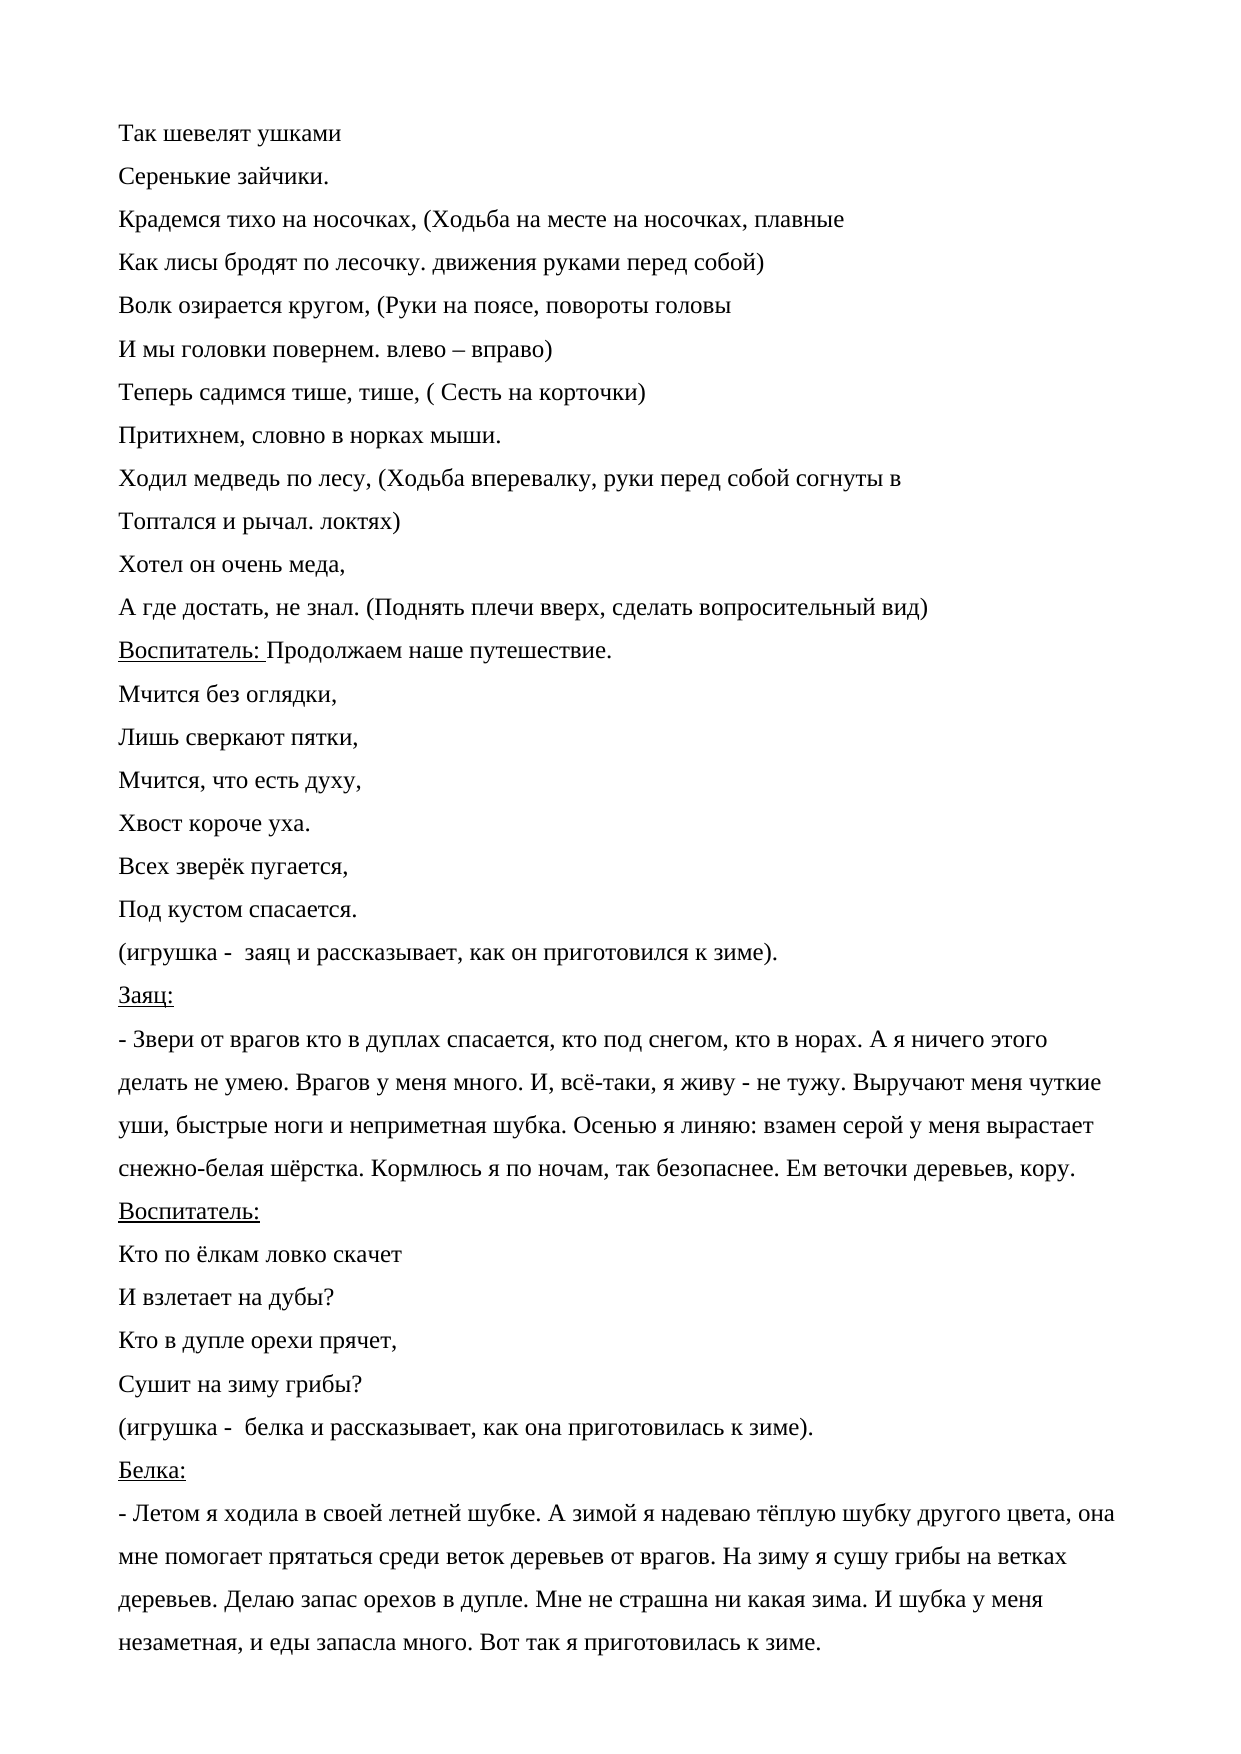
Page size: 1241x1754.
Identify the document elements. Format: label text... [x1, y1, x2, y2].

text Заяц: - Звери от врагов кто в дуплах спасается, кто под снегом, кто в норах. А я ничего этого делать не умею. Врагов у меня много. И, всё-таки, я живу - не тужу. Выручают меня чуткие уши, быстрые ноги и неприметная шубка. Осенью я линяю: взамен серой у меня вырастает снежно-белая шёрстка. Кормлюсь я по ночам, так безопаснее. Ем веточки деревьев, кору. [118, 981, 1122, 1182]
text Белка: - Летом я ходила в своей летней шубке. А зимой я надеваю тёплую шубку другого цвета, она мне помогает прятаться среди веток деревьев от врагов. На зиму я сушу грибы на ветках деревьев. Делаю запас орехов в дупле. Мне не страшна ни какая зима. И шубка у меня незаметная, и еды запасла много. Вот так я приготовилась к зиме. [118, 1455, 1122, 1656]
text Воспитатель: Продолжаем наше путешествие. Мчится без оглядки, Лишь сверкают пятки, Мчится, что есть духу, Хвост короче уха. Всех зверёк пугается, Под кустом спасается. (игрушка - заяц и рассказывает, как он приготовился к зиме). [118, 636, 1122, 966]
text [118, 118, 1122, 621]
text Воспитатель: Кто по ёлкам ловко скачет И взлетает на дубы? Кто в дупле орехи прячет, Сушит на зиму грибы? (игрушка - белка и рассказывает, как она приготовилась к зиме). [118, 1196, 1122, 1441]
